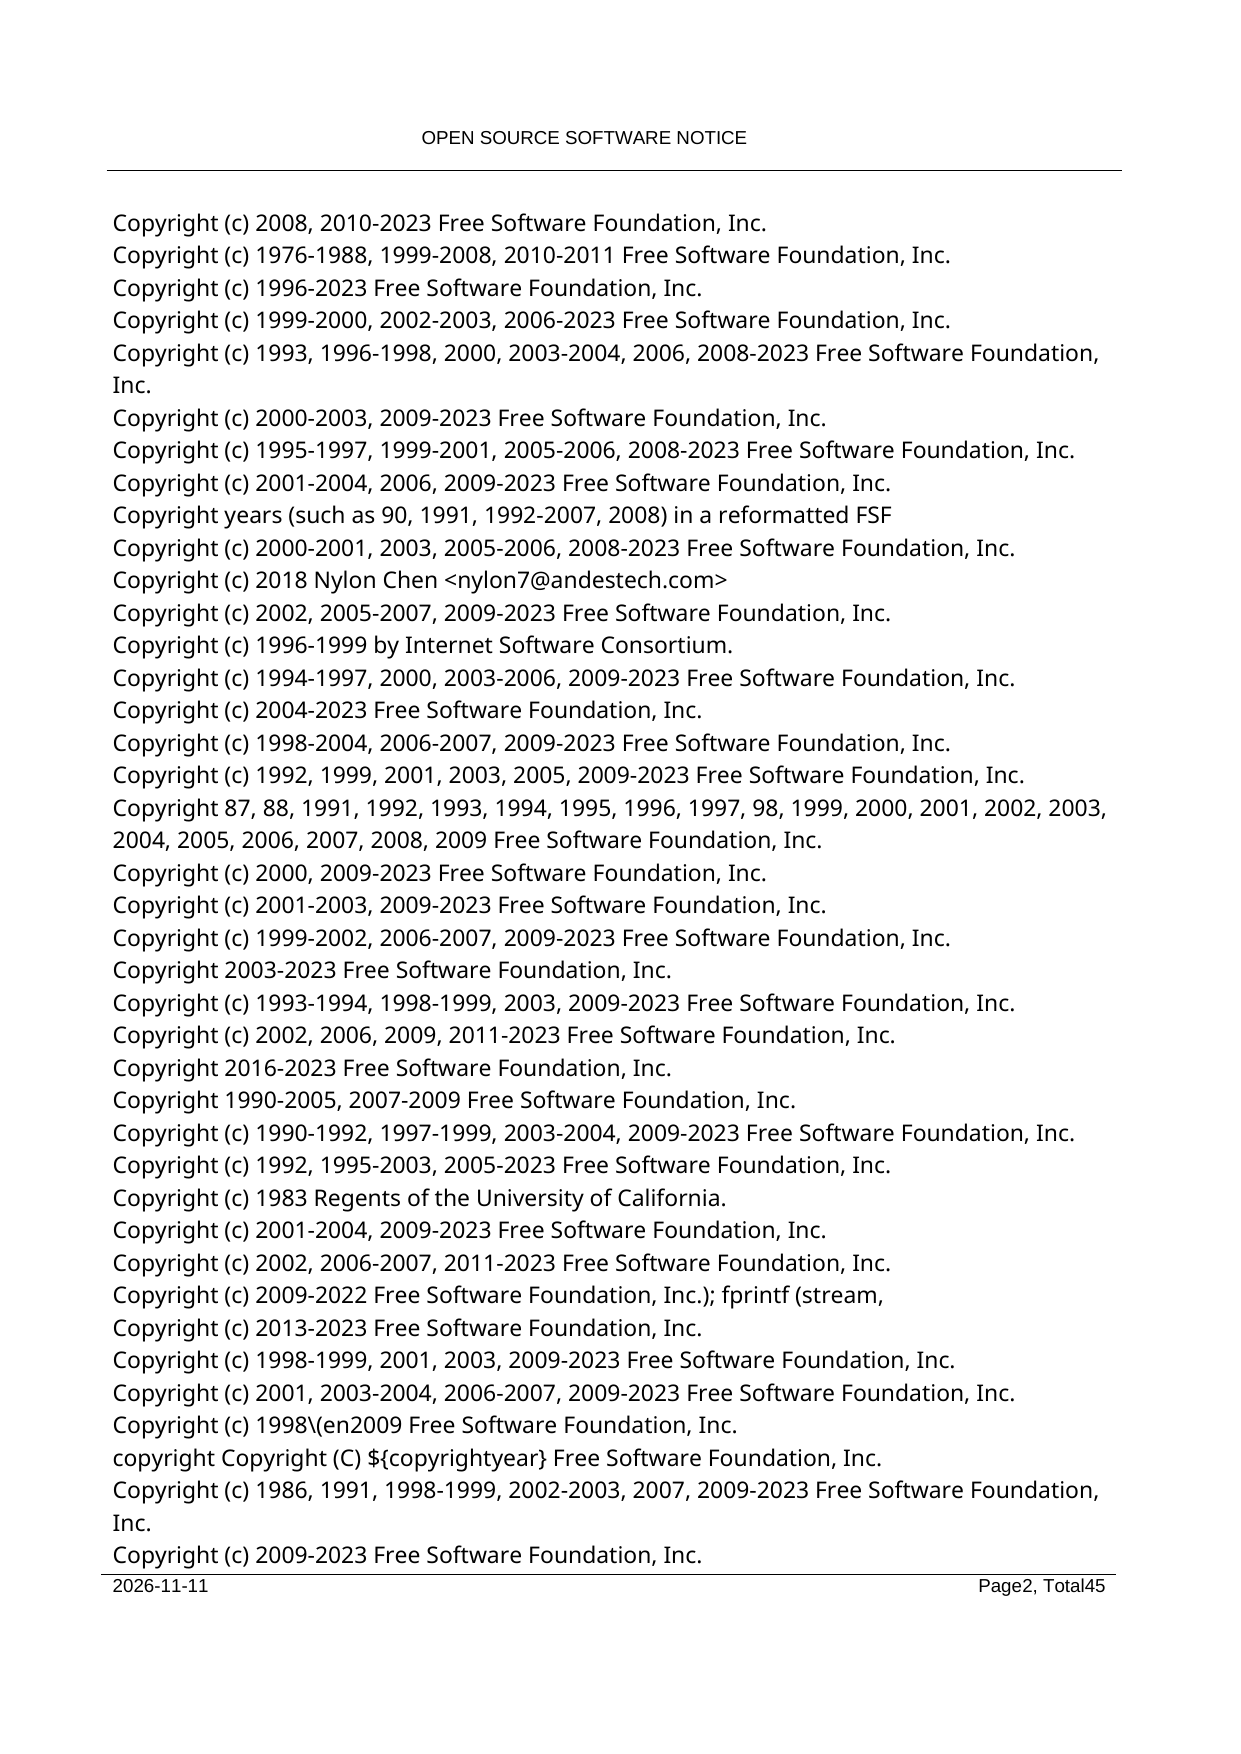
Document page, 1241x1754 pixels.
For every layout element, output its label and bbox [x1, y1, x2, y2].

text [112, 206, 1128, 1571]
